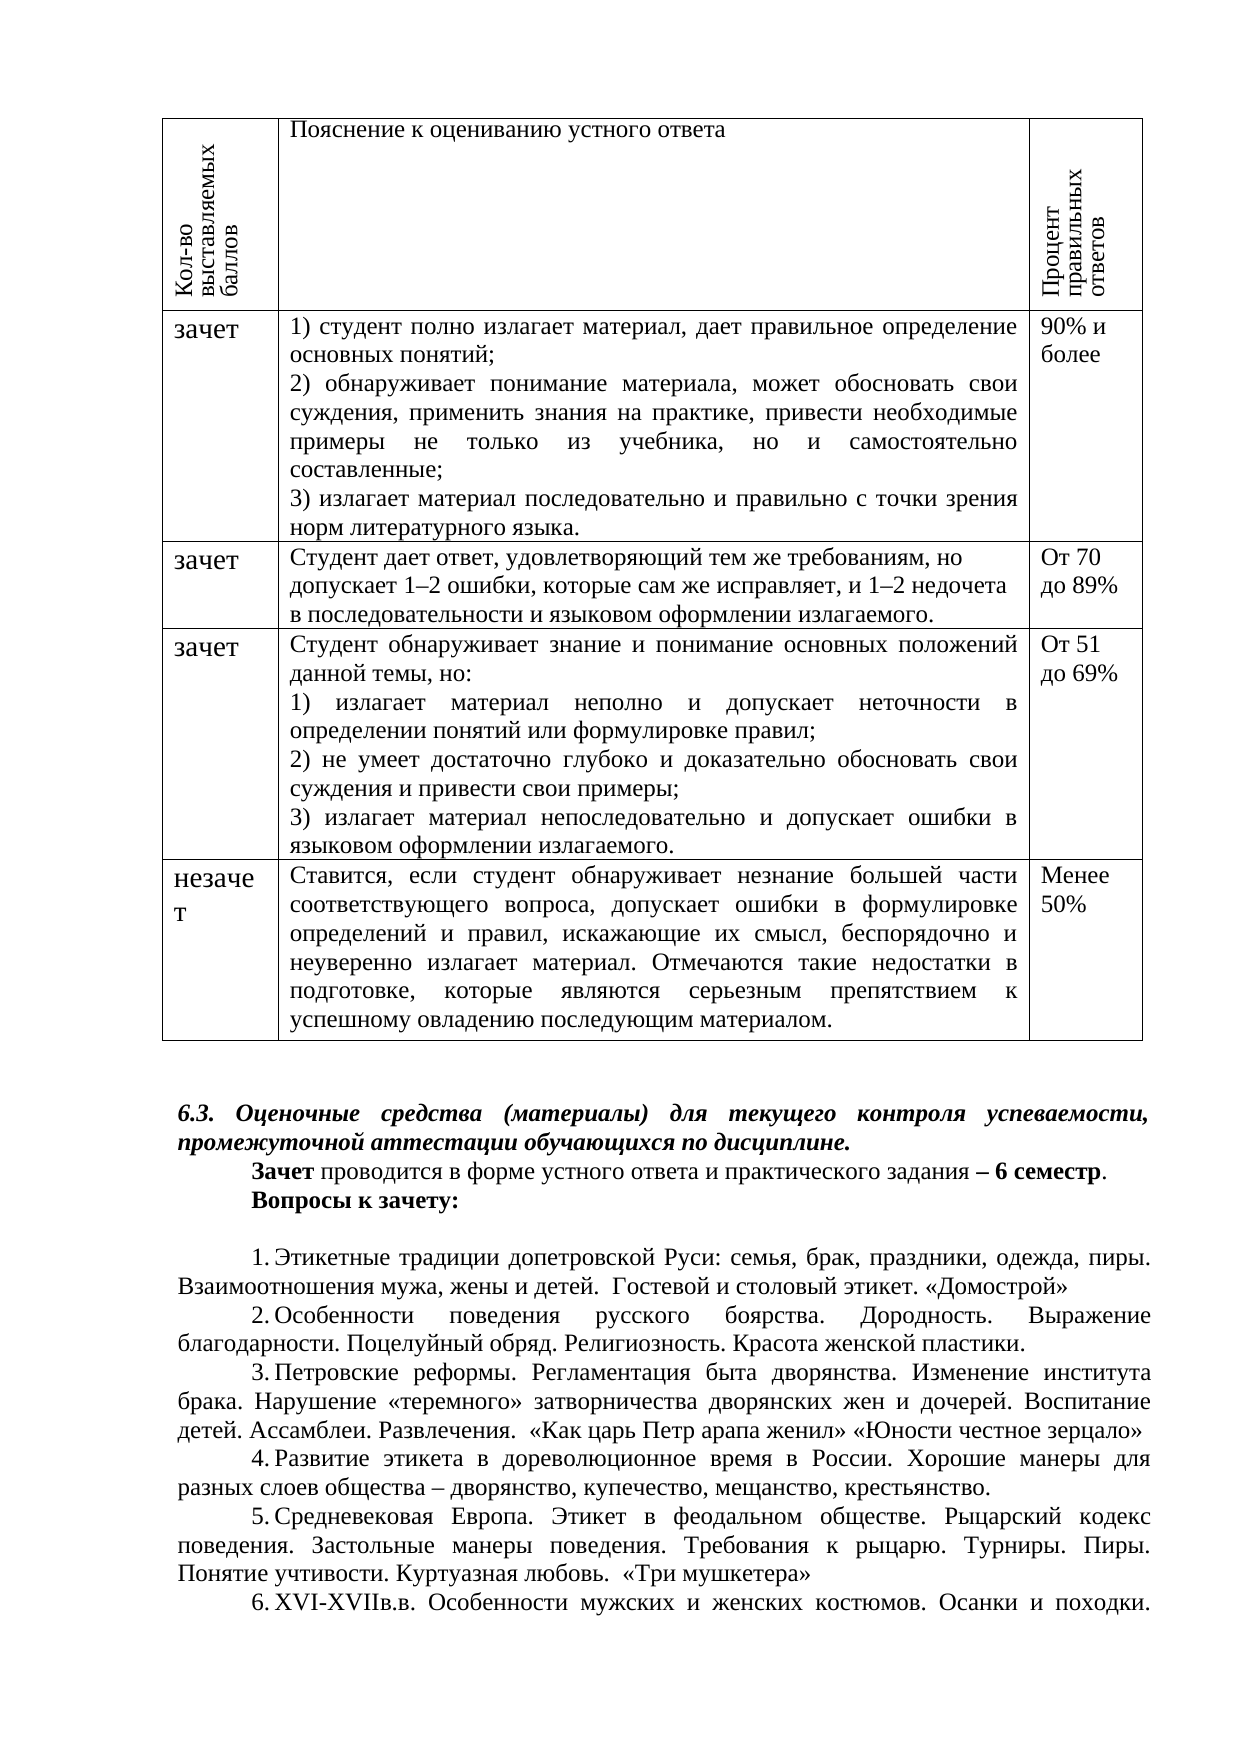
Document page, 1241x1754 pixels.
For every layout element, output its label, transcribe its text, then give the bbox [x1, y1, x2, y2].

list Развитие этикета в дореволюционное время в России. Хорошие манеры для разных слоев общества – дворянство, купечество, мещанство, крестьянство. [177, 1443, 1152, 1501]
table_cell незачет [163, 860, 278, 1040]
table_cell зачет [163, 629, 278, 859]
text Вопросы к зачету: [177, 1185, 1152, 1213]
table_cell 1) студент полно излагает материал, дает правильное определение основных понятий; 2) обнаруживает понимание материала, может обосновать свои суждения, применить знания на практике, привести необходимые примеры не только из учебника, но и самостоятельно составленные; 3) излагает материал последовательно и правильно с точки зрения норм литературного языка. [279, 311, 1029, 541]
table_cell От 70 до 89% [1030, 542, 1142, 628]
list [177, 1587, 1152, 1616]
table_cell Пояснение к оцениванию устного ответа [279, 119, 1029, 310]
table_cell Ставится, если студент обнаруживает незнание большей части соответствующего вопроса, допускает ошибки в формулировке определений и правил, искажающие их смысл, беспорядочно и неуверенно излагает материал. Отмечаются такие недостатки в подготовке, которые являются серьезным препятствием к успешному овладению последующим материалом. [279, 860, 1029, 1040]
list Петровские реформы. Регламентация быта дворянства. Изменение института брака. Нарушение «теремного» затворничества дворянских жен и дочерей. Воспитание детей. Ассамблеи. Развлечения. «Как царь Петр арапа женил» «Юности честное зерцало» [177, 1357, 1152, 1443]
list Особенности поведения русского боярства. Дородность. Выражение благодарности. Поцелуйный обряд. Религиозность. Красота женской пластики. [177, 1300, 1152, 1357]
table_cell Кол-во выставляемых баллов [163, 119, 278, 310]
list Этикетные традиции допетровской Руси: семья, брак, праздники, одежда, пиры. Взаимоотношения мужа, жены и детей. Гостевой и столовый этикет. «Домострой» [177, 1242, 1152, 1300]
table_cell От 51 до 69% [1030, 629, 1142, 859]
table_cell Процент правильных ответов [1030, 119, 1142, 310]
table_cell зачет [163, 311, 278, 541]
table_cell Студент дает ответ, удовлетворяющий тем же требованиям, но допускает 1–2 ошибки, которые сам же исправляет, и 1–2 недочета в последовательности и языковом оформлении излагаемого. [279, 542, 1029, 628]
text 6.3. Оценочные средства (материалы) для текущего контроля успеваемости, промежуточной аттестации обучающихся по дисциплине. [177, 1098, 1152, 1156]
table_cell 90% и более [1030, 311, 1142, 541]
text Зачет проводится в форме устного ответа и практического задания – 6 семестр. [177, 1156, 1152, 1185]
table_cell Студент обнаруживает знание и понимание основных положений данной темы, но: 1) излагает материал неполно и допускает неточности в определении понятий или формулировке правил; 2) не умеет достаточно глубоко и доказательно обосновать свои суждения и привести свои примеры; 3) излагает материал непоследовательно и допускает ошибки в языковом оформлении излагаемого. [279, 629, 1029, 859]
table_cell Менее 50% [1030, 860, 1142, 1040]
list Средневековая Европа. Этикет в феодальном обществе. Рыцарский кодекс поведения. Застольные манеры поведения. Требования к рыцарю. Турниры. Пиры. Понятие учтивости. Куртуазная любовь. «Три мушкетера» [177, 1501, 1152, 1587]
table_cell зачет [163, 542, 278, 628]
